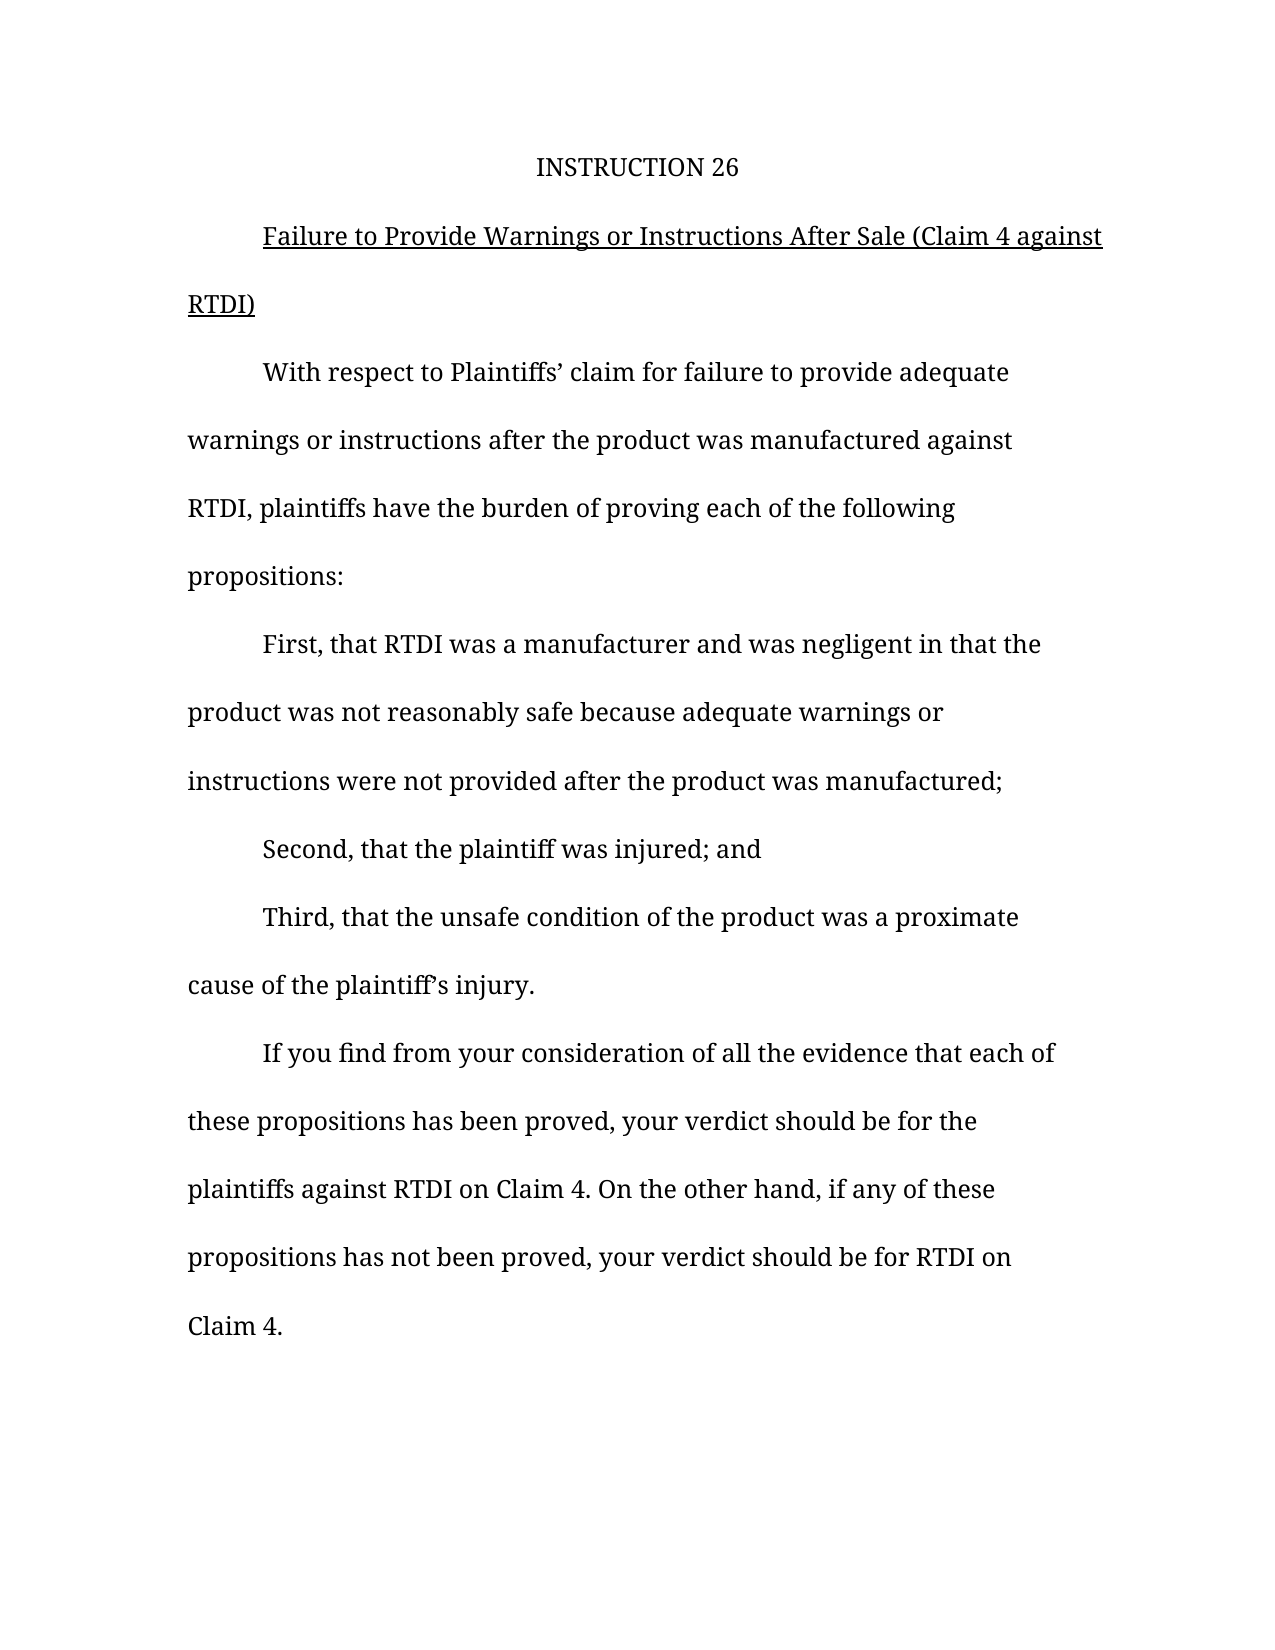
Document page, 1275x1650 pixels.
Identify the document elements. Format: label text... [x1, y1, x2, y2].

text RTDI) [187, 286, 1104, 320]
text Second, that the plaintiff was injured; and [262, 831, 1104, 866]
text Third, that the unsafe condition of the product was a proximate cause of the plaintiff’s injury. [187, 899, 1063, 1002]
text First, that RTDI was a manufacturer and was negligent in that the product was not reasonably safe because adequate warnings or instructions were not provided after the product was manufactured; [187, 627, 1084, 797]
text If you find from your consideration of all the evidence that each of these propositions has been proved, your verdict should be for the plaintiffs against RTDI on Claim 4. On the other hand, if any of these propositions has not been proved, your verdict should be for RTDI on Claim 4. [187, 1036, 1062, 1342]
text Failure to Provide Warnings or Instructions After Sale (Claim 4 against [262, 218, 1104, 252]
text With respect to Plaintiffs’ claim for failure to provide adequate warnings or instructions after the product was manufactured against RTDI, plaintiffs have the burden of proving each of the following propositions: [187, 354, 1078, 593]
text INSTRUCTION 26 [532, 150, 743, 184]
